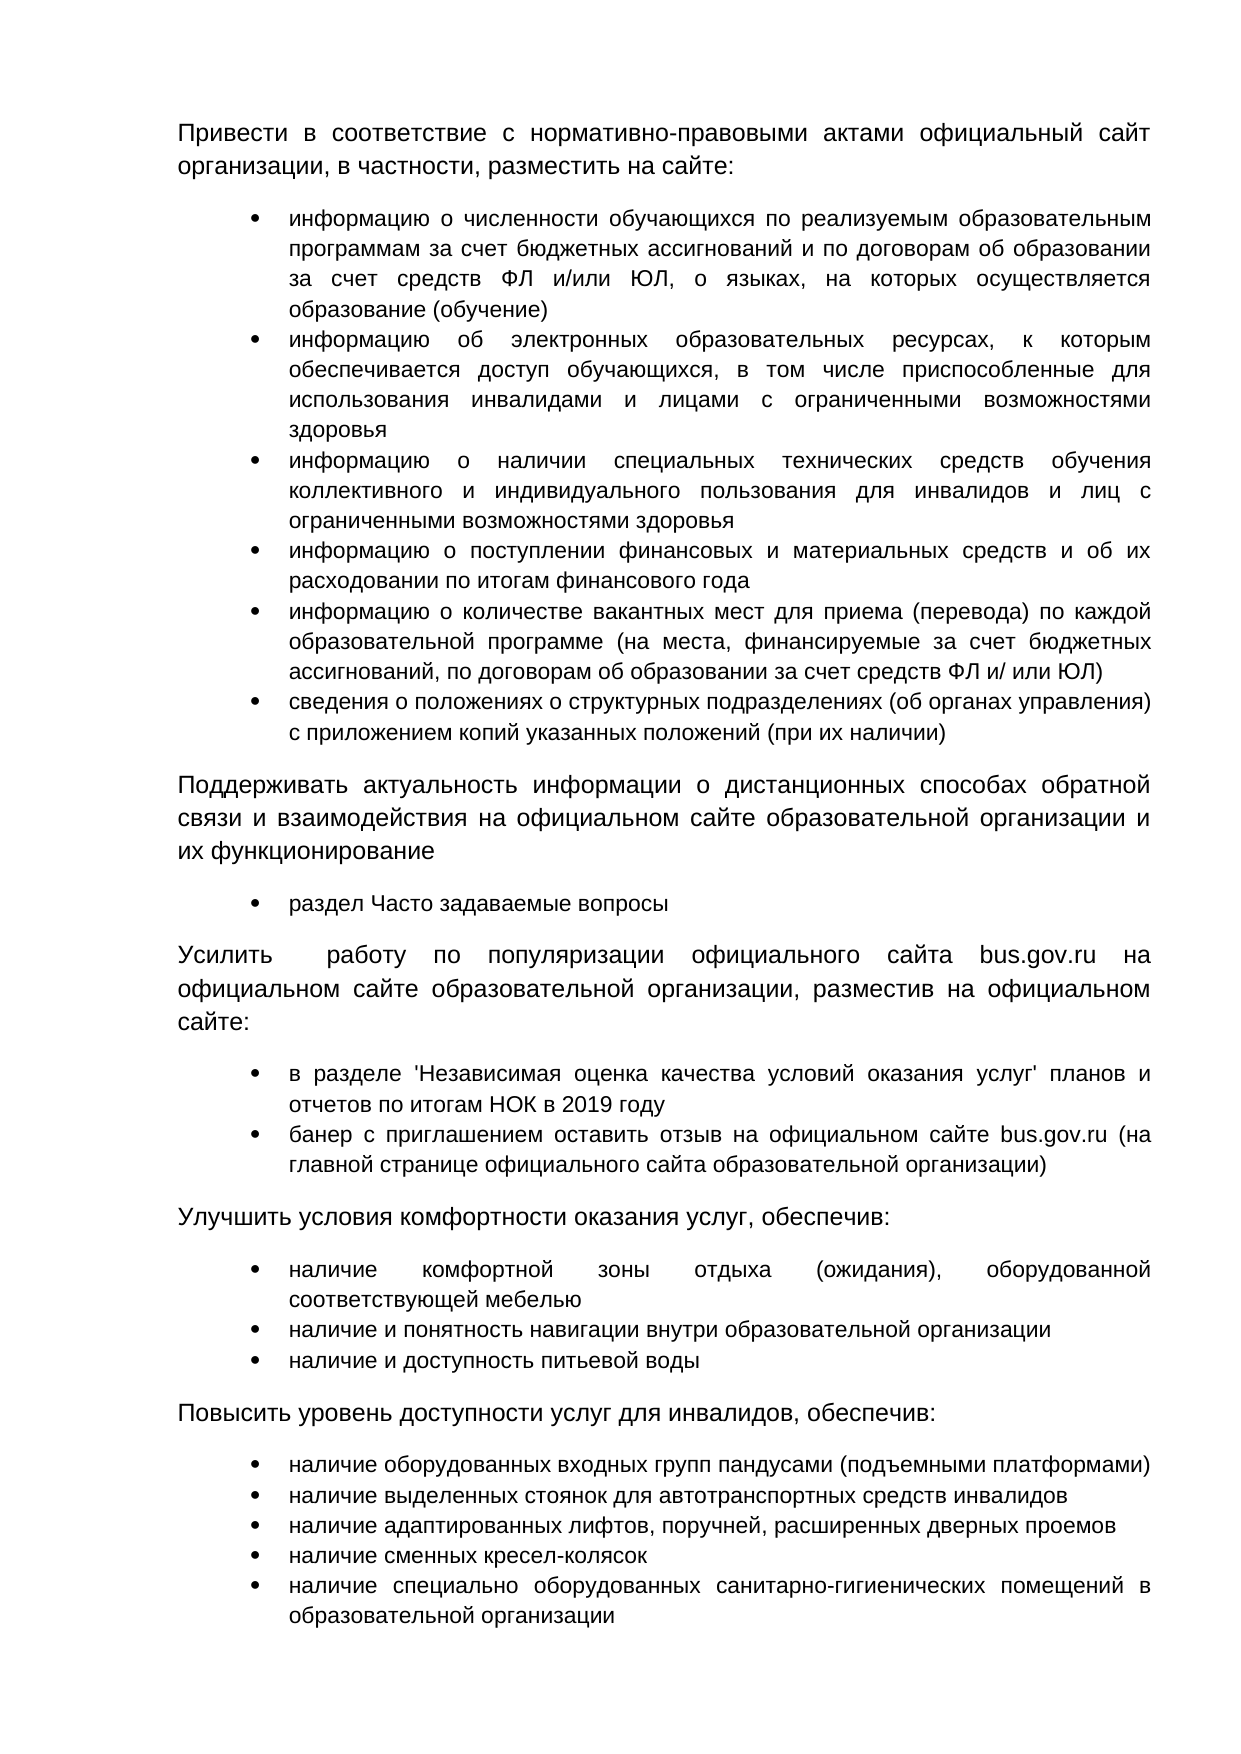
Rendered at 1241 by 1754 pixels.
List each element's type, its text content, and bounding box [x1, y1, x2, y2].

list информацию о поступлении финансовых и материальных средств и об их расходовании по итогам финансового года [251, 537, 1152, 594]
text Повысить уровень доступности услуг для инвалидов, обеспечив: [177, 1398, 1152, 1426]
list информацию о количестве вакантных мест для приема (перевода) по каждой образовательной программе (на места, финансируемые за счет бюджетных ассигнований, по договорам об образовании за счет средств ФЛ и/ или ЮЛ) [251, 598, 1152, 684]
text Поддерживать актуальность информации о дистанционных способах обратной связи и взаимодействия на официальном сайте образовательной организации и их функционирование [177, 769, 1152, 864]
list наличие и доступность питьевой воды [251, 1347, 1152, 1373]
list раздел Часто задаваемые вопросы [251, 889, 1152, 916]
list наличие сменных кресел-колясок [251, 1542, 1152, 1568]
text Усилить работу по популяризации официального сайта bus.gov.ru на официальном сайте образовательной организации, разместив на официальном сайте: [177, 941, 1152, 1035]
list в разделе 'Независимая оценка качества условий оказания услуг' планов и отчетов по итогам НОК в 2019 году [251, 1060, 1152, 1117]
list информацию об электронных образовательных ресурсах, к которым обеспечивается доступ обучающихся, в том числе приспособленные для использования инвалидами и лицами с ограниченными возможностями здоровья [251, 326, 1152, 443]
list наличие специально оборудованных санитарно-гигиенических помещений в образовательной организации [251, 1572, 1152, 1629]
list сведения о положениях о структурных подразделениях (об органах управления) с приложением копий указанных положений (при их наличии) [251, 688, 1152, 745]
list информацию о наличии специальных технических средств обучения коллективного и индивидуального пользования для инвалидов и лиц с ограниченными возможностями здоровья [251, 447, 1152, 533]
list наличие адаптированных лифтов, поручней, расширенных дверных проемов [251, 1512, 1152, 1538]
list наличие оборудованных входных групп пандусами (подъемными платформами) [251, 1451, 1152, 1478]
list информацию о численности обучающихся по реализуемым образовательным программам за счет бюджетных ассигнований и по договорам об образовании за счет средств ФЛ и/или ЮЛ, о языках, на которых осуществляется образование (обучение) [251, 205, 1152, 322]
list наличие и понятность навигации внутри образовательной организации [251, 1316, 1152, 1343]
list наличие комфортной зоны отдыха (ожидания), оборудованной соответствующей мебелью [251, 1256, 1152, 1312]
list наличие выделенных стоянок для автотранспортных средств инвалидов [251, 1482, 1152, 1508]
text Привести в соответствие с нормативно-правовыми актами официальный сайт организации, в частности, разместить на сайте: [177, 118, 1152, 180]
text Улучшить условия комфортности оказания услуг, обеспечив: [177, 1202, 1152, 1231]
list банер с приглашением оставить отзыв на официальном сайте bus.gov.ru (на главной странице официального сайта образовательной организации) [251, 1121, 1152, 1177]
